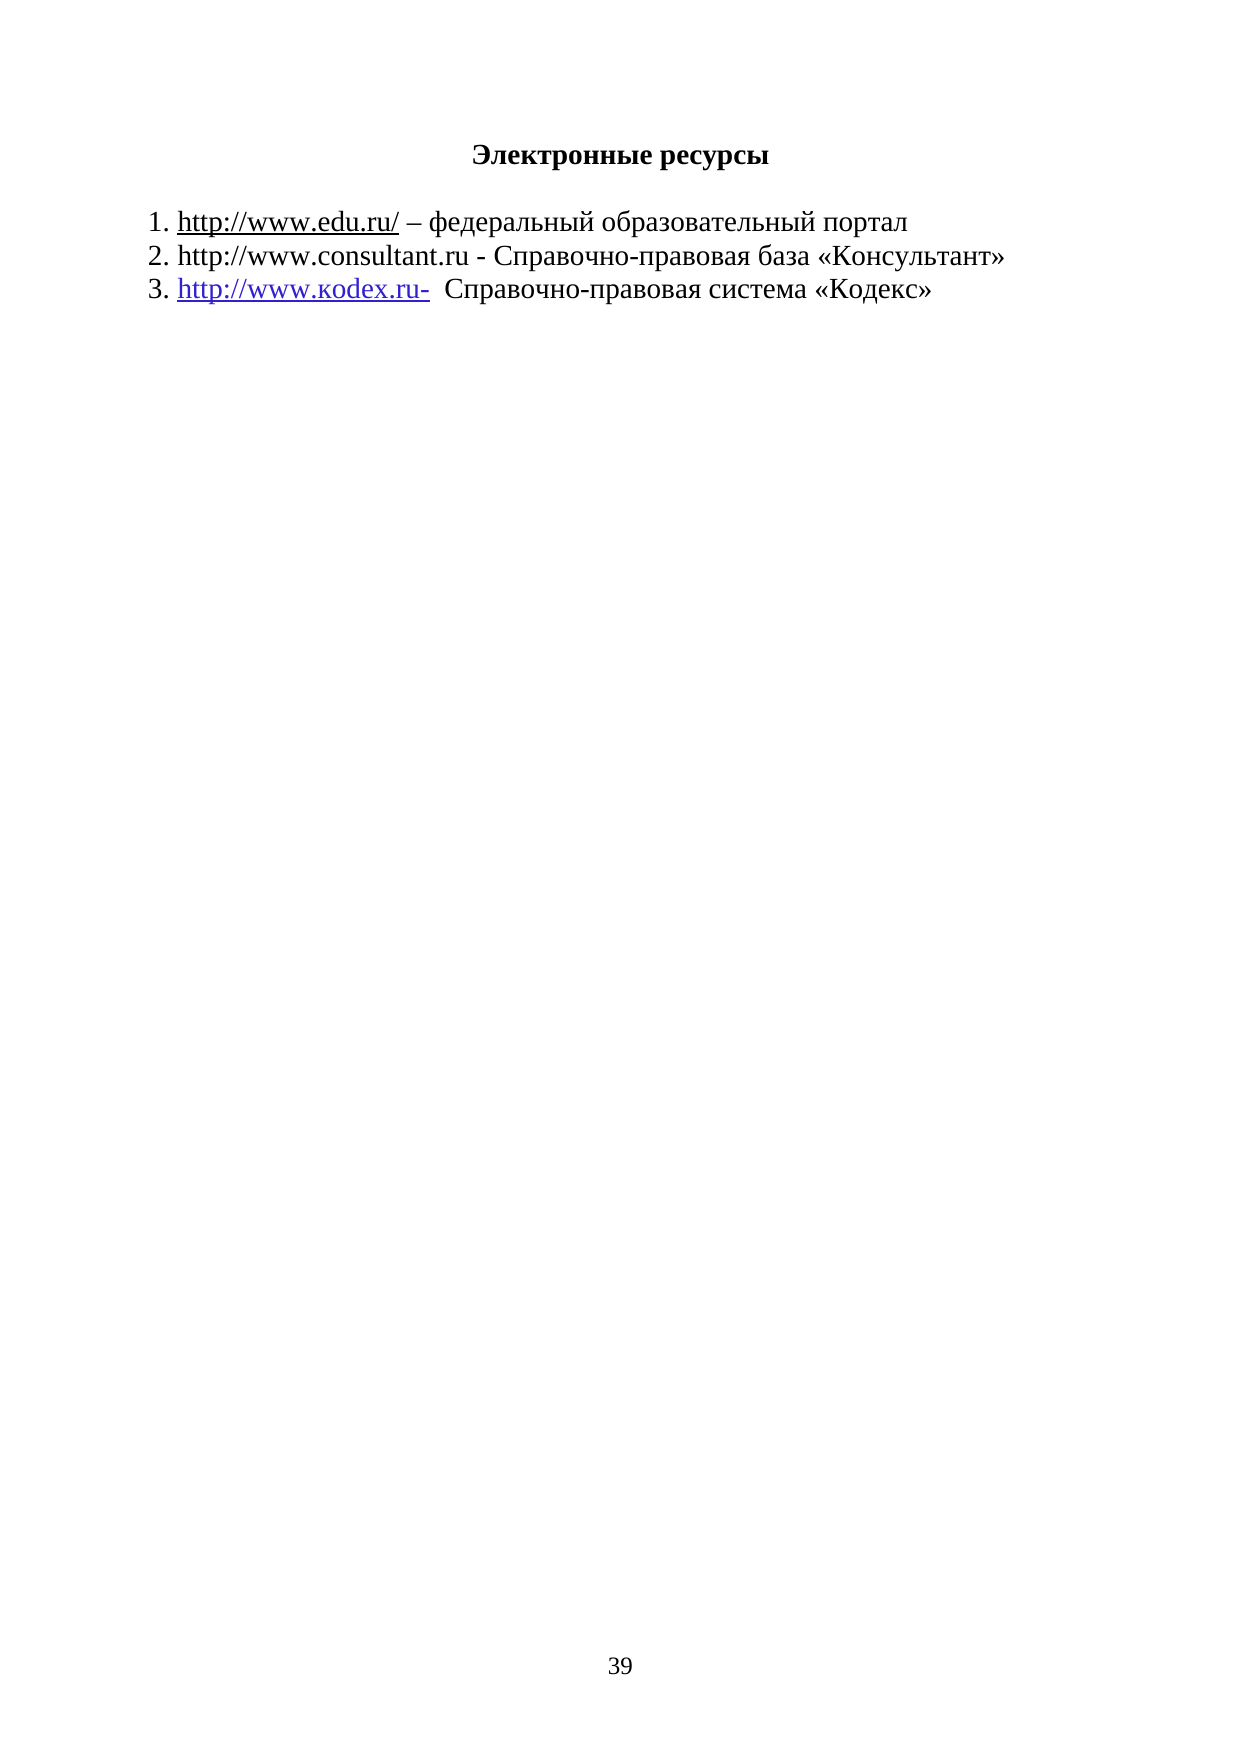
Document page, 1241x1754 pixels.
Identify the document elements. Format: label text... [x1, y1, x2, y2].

list http://www.кodex.ru- Справочно-правовая система «Кодекс» [148, 271, 1092, 305]
list http://www.edu.ru/ – федеральный образовательный портал [148, 204, 1092, 238]
subtitle Электронные ресурсы [148, 137, 1092, 171]
list http://www.consultant.ru - Справочно-правовая база «Консультант» [148, 238, 1092, 271]
